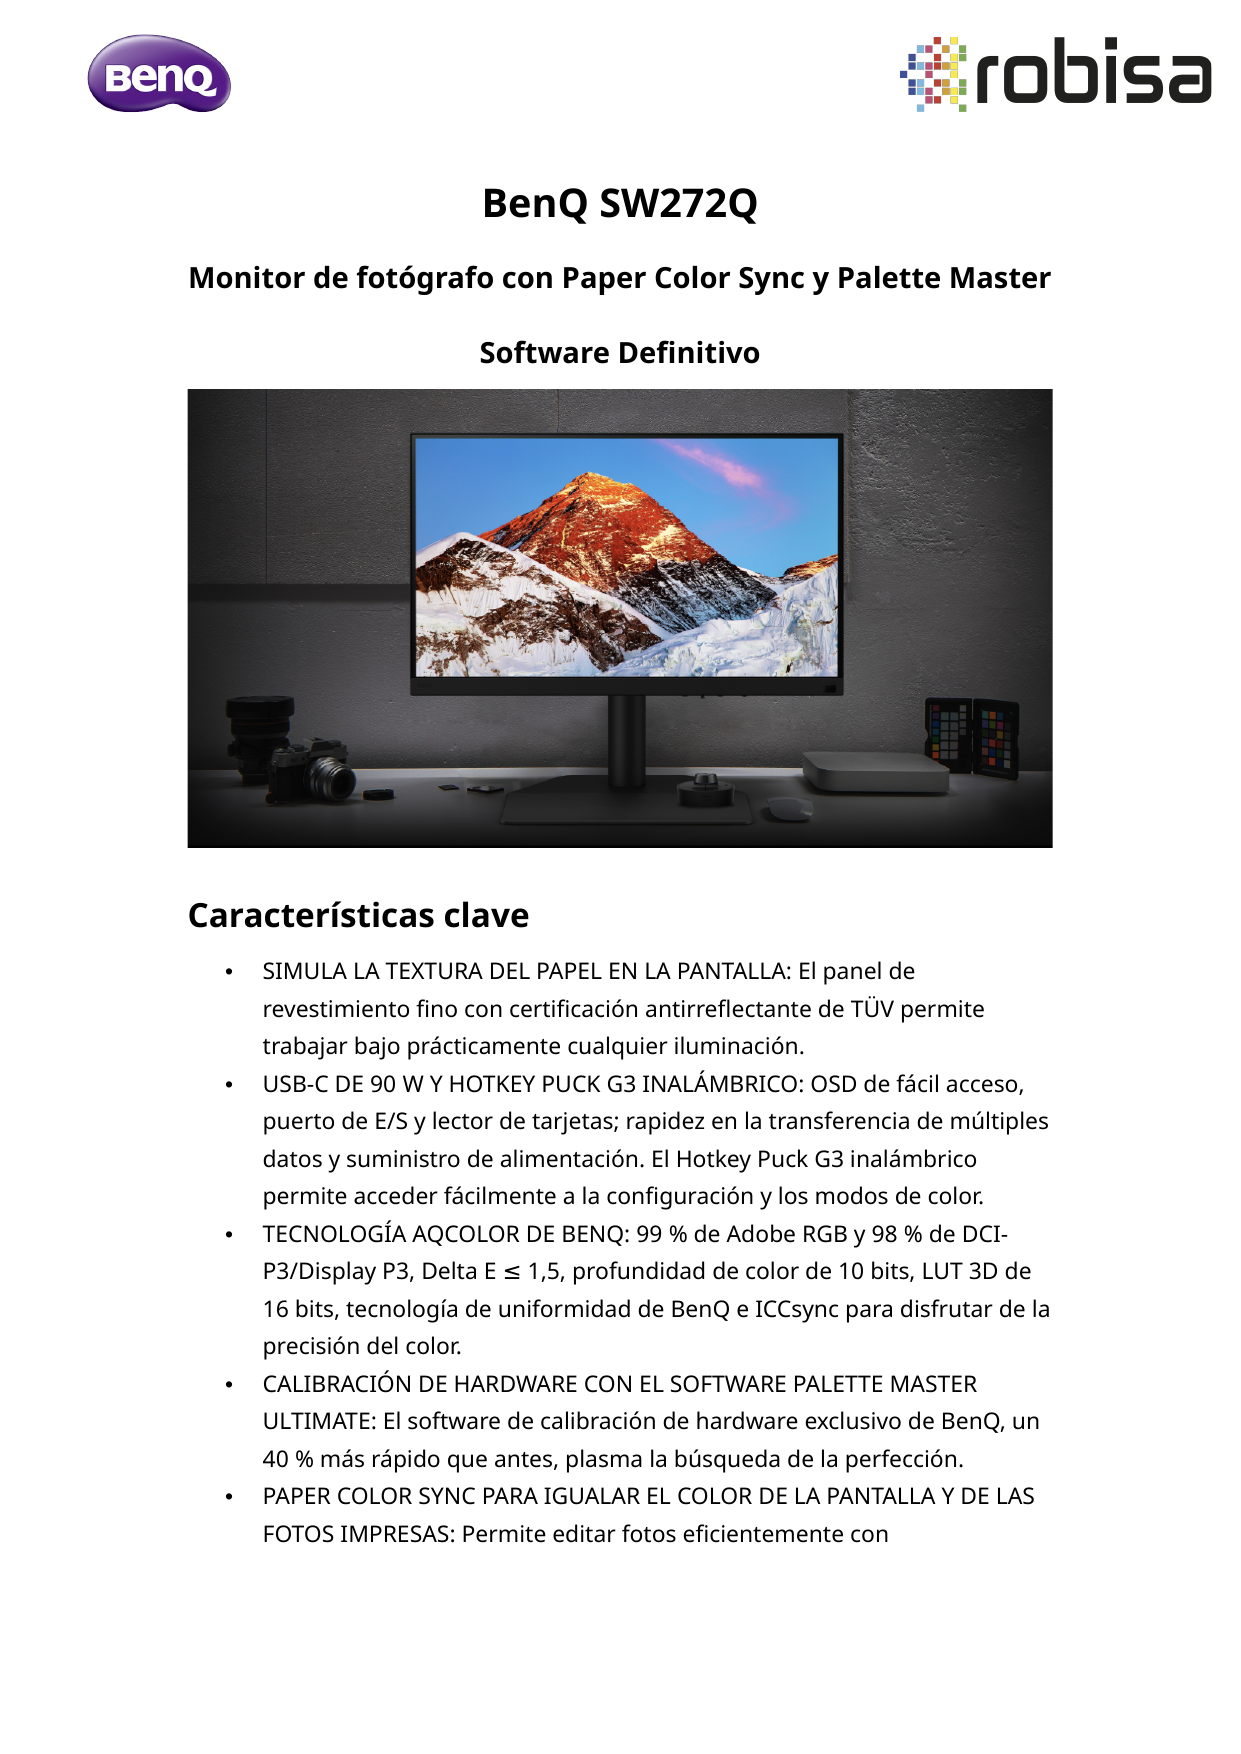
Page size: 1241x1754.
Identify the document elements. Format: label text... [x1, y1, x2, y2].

picture [0, 21, 318, 125]
list SIMULA LA TEXTURA DEL PAPEL EN LA PANTALLA: El panel de revestimiento fino con certificación antirreflectante de TÜV permite trabajar bajo prácticamente cualquier iluminación. [225, 952, 1053, 1064]
text BenQ SW272Q [187, 164, 1053, 239]
list CALIBRACIÓN DE HARDWARE CON EL SOFTWARE PALETTE MASTER ULTIMATE: El software de calibración de hardware exclusivo de BenQ, un 40 % más rápido que antes, plasma la búsqueda de la perfección. [225, 1364, 1053, 1477]
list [225, 1477, 1053, 1552]
picture [900, 37, 1212, 138]
picture [187, 389, 1053, 848]
text Características clave [187, 877, 1053, 952]
text Monitor de fotógrafo con Paper Color Sync y Palette Master Software Definitivo [187, 239, 1053, 389]
list TECNOLOGÍA AQCOLOR DE BENQ: 99 % de Adobe RGB y 98 % de DCI-P3/Display P3, Delta E ≤ 1,5, profundidad de color de 10 bits, LUT 3D de 16 bits, tecnología de uniformidad de BenQ e ICCsync para disfrutar de la precisión del color. [225, 1214, 1053, 1364]
list USB-C DE 90 W Y HOTKEY PUCK G3 INALÁMBRICO: OSD de fácil acceso, puerto de E/S y lector de tarjetas; rapidez en la transferencia de múltiples datos y suministro de alimentación. El Hotkey Puck G3 inalámbrico permite acceder fácilmente a la configuración y los modos de color. [225, 1064, 1053, 1214]
